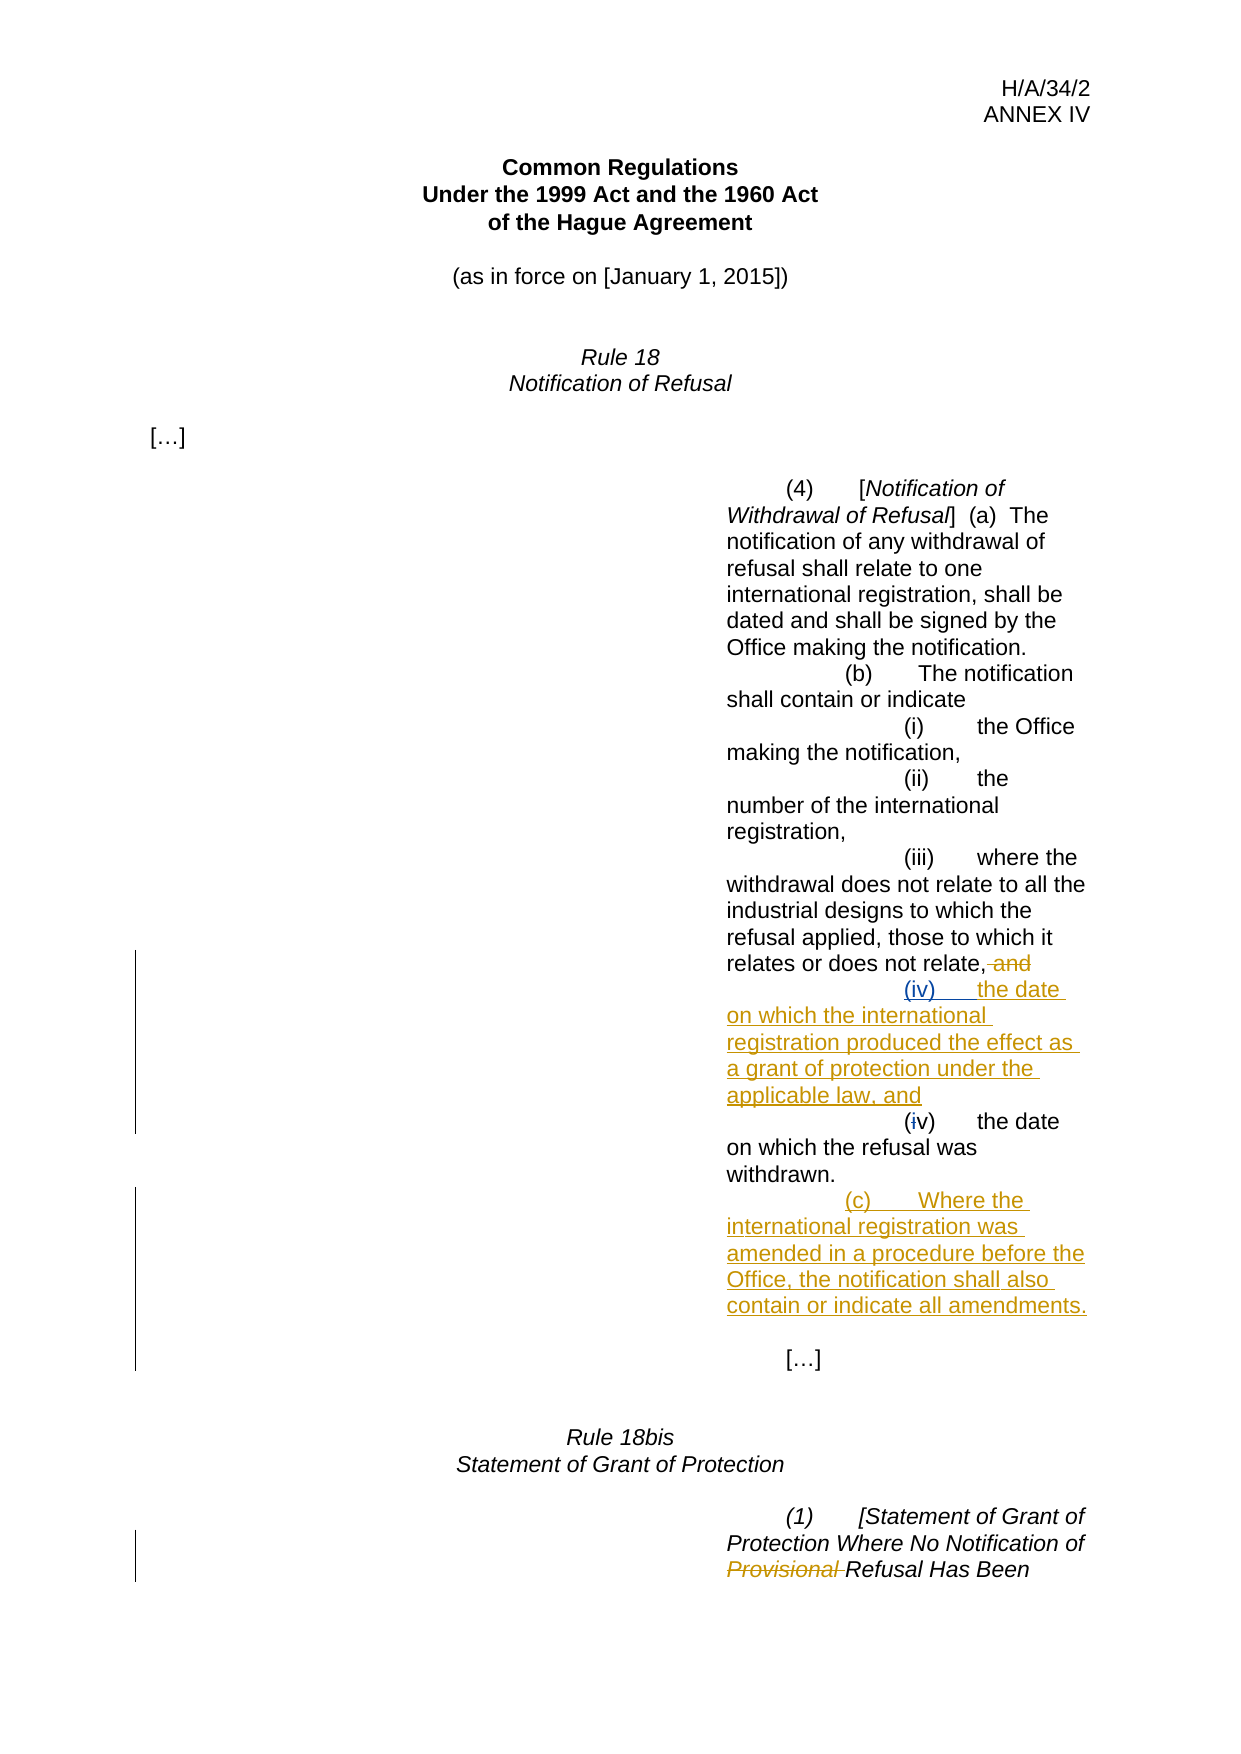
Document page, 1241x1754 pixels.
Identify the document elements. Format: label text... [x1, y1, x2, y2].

text […] [150, 423, 1090, 449]
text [726, 1503, 1090, 1582]
text Rule 18bis [150, 1424, 1090, 1451]
text Under the 1999 Act and the 1960 Act [150, 181, 1090, 208]
text (iii) where the withdrawal does not relate to all the industrial designs to which the refusal applied, those to which it relates or does not relate, [726, 844, 1090, 976]
text of the Hague Agreement [150, 208, 1090, 235]
text […] [726, 1345, 1090, 1371]
text (i) the Office making the notification, [726, 713, 1090, 765]
text (b) The notification shall contain or indicate [726, 660, 1090, 713]
text Rule 18 [150, 344, 1090, 370]
text (v) the date on which the refusal was withdrawn. [726, 1108, 1090, 1187]
text Notification of Refusal [150, 370, 1090, 396]
text (as in force on [January 1, 2015]) [150, 262, 1090, 289]
text (4) [Notification of Withdrawal of Refusal] (a) The notification of any withdrawal of refusal shall relate to one international registration, shall be dated and shall be signed by the Office making the notification. [726, 475, 1090, 660]
text Statement of Grant of Protection [150, 1451, 1090, 1477]
text (ii) the number of the international registration, [726, 765, 1090, 844]
text Common Regulations [150, 154, 1090, 181]
